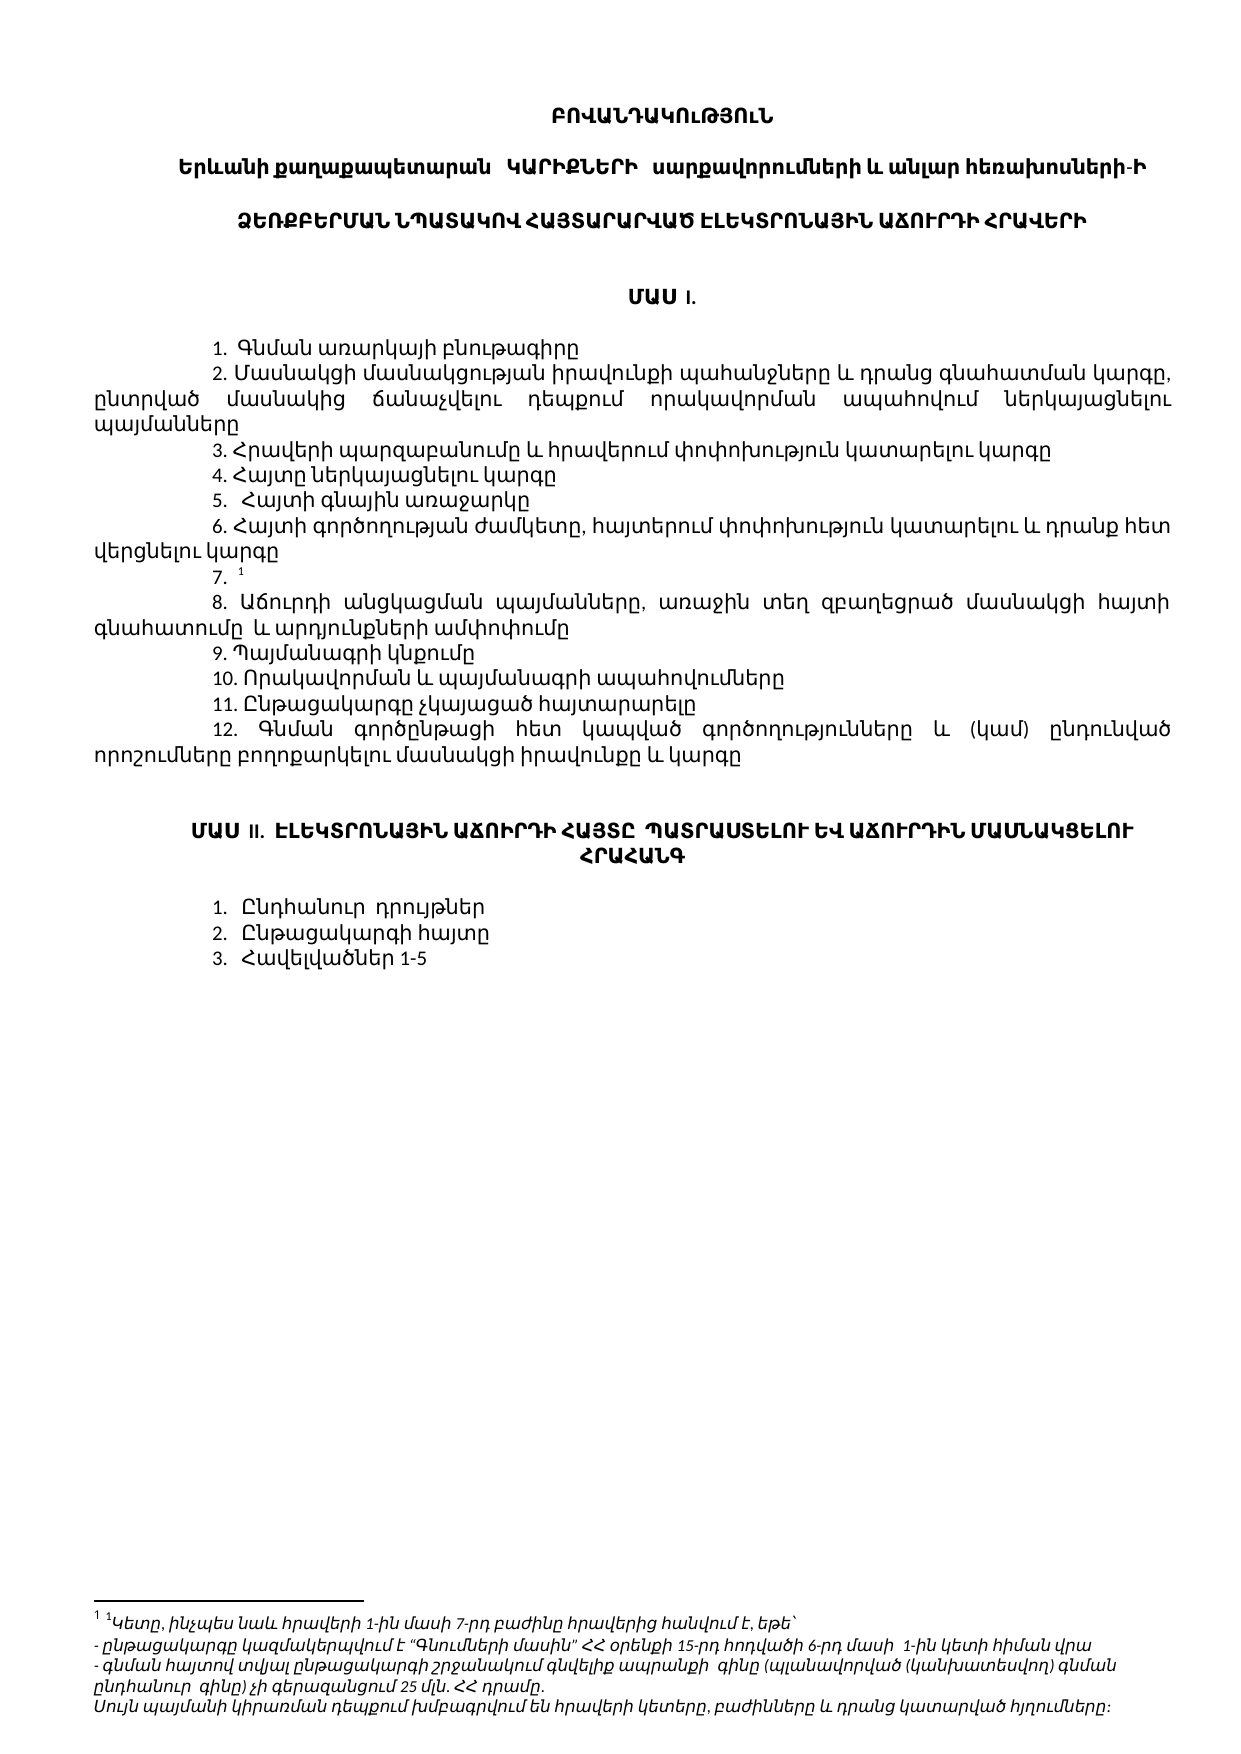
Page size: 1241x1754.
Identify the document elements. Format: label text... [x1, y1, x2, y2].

text 9. Պայմանագրի կնքումը [94, 640, 1171, 666]
text ՄԱՍ I. [94, 284, 1171, 310]
text 7. 1 [94, 564, 1171, 589]
text 2. Ընթացակարգի հայտը [94, 920, 1171, 945]
text ԲՈՎԱՆԴԱԿՈւԹՅՈւՆ [94, 103, 1171, 128]
text 12. Գնման գործընթացի հետ կապված գործողությունները և (կամ) ընդունված որոշումները բողոքարկելու մասնակցի իրավունքը և կարգը [94, 716, 1171, 767]
text Երևանի քաղաքապետարան ԿԱՐԻՔՆԵՐԻ սարքավորումների և անլար հեռախոսների-Ի [94, 154, 1171, 179]
text ՄԱՍ II. ԷԼԵԿՏՐՈՆԱՅԻՆ ԱՃՈԻՐԴԻ ՀԱՅՏԸ ՊԱՏՐԱՍՏԵԼՈՒ ԵՎ ԱՃՈՒՐԴԻՆ ՄԱՍՆԱԿՑԵԼՈՒ ՀՐԱՀԱՆԳ [94, 818, 1171, 869]
text 6. Հայտի գործողության ժամկետը, հայտերում փոփոխություն կատարելու և դրանք հետ վերցնելու կարգը [94, 513, 1171, 564]
text 4. Հայտը ներկայացնելու կարգը [94, 462, 1171, 488]
text 5. Հայտի գնային առաջարկը [94, 488, 1171, 513]
text 3. Հավելվածներ 1-5 [94, 945, 1171, 971]
text ՁԵՌՔԲԵՐՄԱՆ ՆՊԱՏԱԿՈՎ ՀԱՅՏԱՐԱՐՎԱԾ ԷԼԵԿՏՐՈՆԱՅԻՆ ԱՃՈՒՐԴԻ ՀՐԱՎԵՐԻ [94, 208, 1171, 233]
text 10. Որակավորման և պայմանագրի ապահովումները [94, 666, 1171, 691]
text 1. Գնման առարկայի բնութագիրը [94, 335, 1171, 361]
text 8. Աճուրդի անցկացման պայմանները, առաջին տեղ զբաղեցրած մասնակցի հայտի գնահատումը և արդյունքների ամփոփումը [94, 589, 1171, 640]
text 11. Ընթացակարգը չկայացած հայտարարելը [94, 691, 1171, 716]
text 1. Ընդհանուր դրույթներ [94, 894, 1171, 920]
text 2. Մասնակցի մասնակցության իրավունքի պահանջները և դրանց գնահատման կարգը, ընտրված մասնակից ճանաչվելու դեպքում որակավորման ապահովում ներկայացնելու պայմանները [94, 361, 1171, 437]
text 3. Հրավերի պարզաբանումը և հրավերում փոփոխություն կատարելու կարգը [94, 437, 1171, 462]
